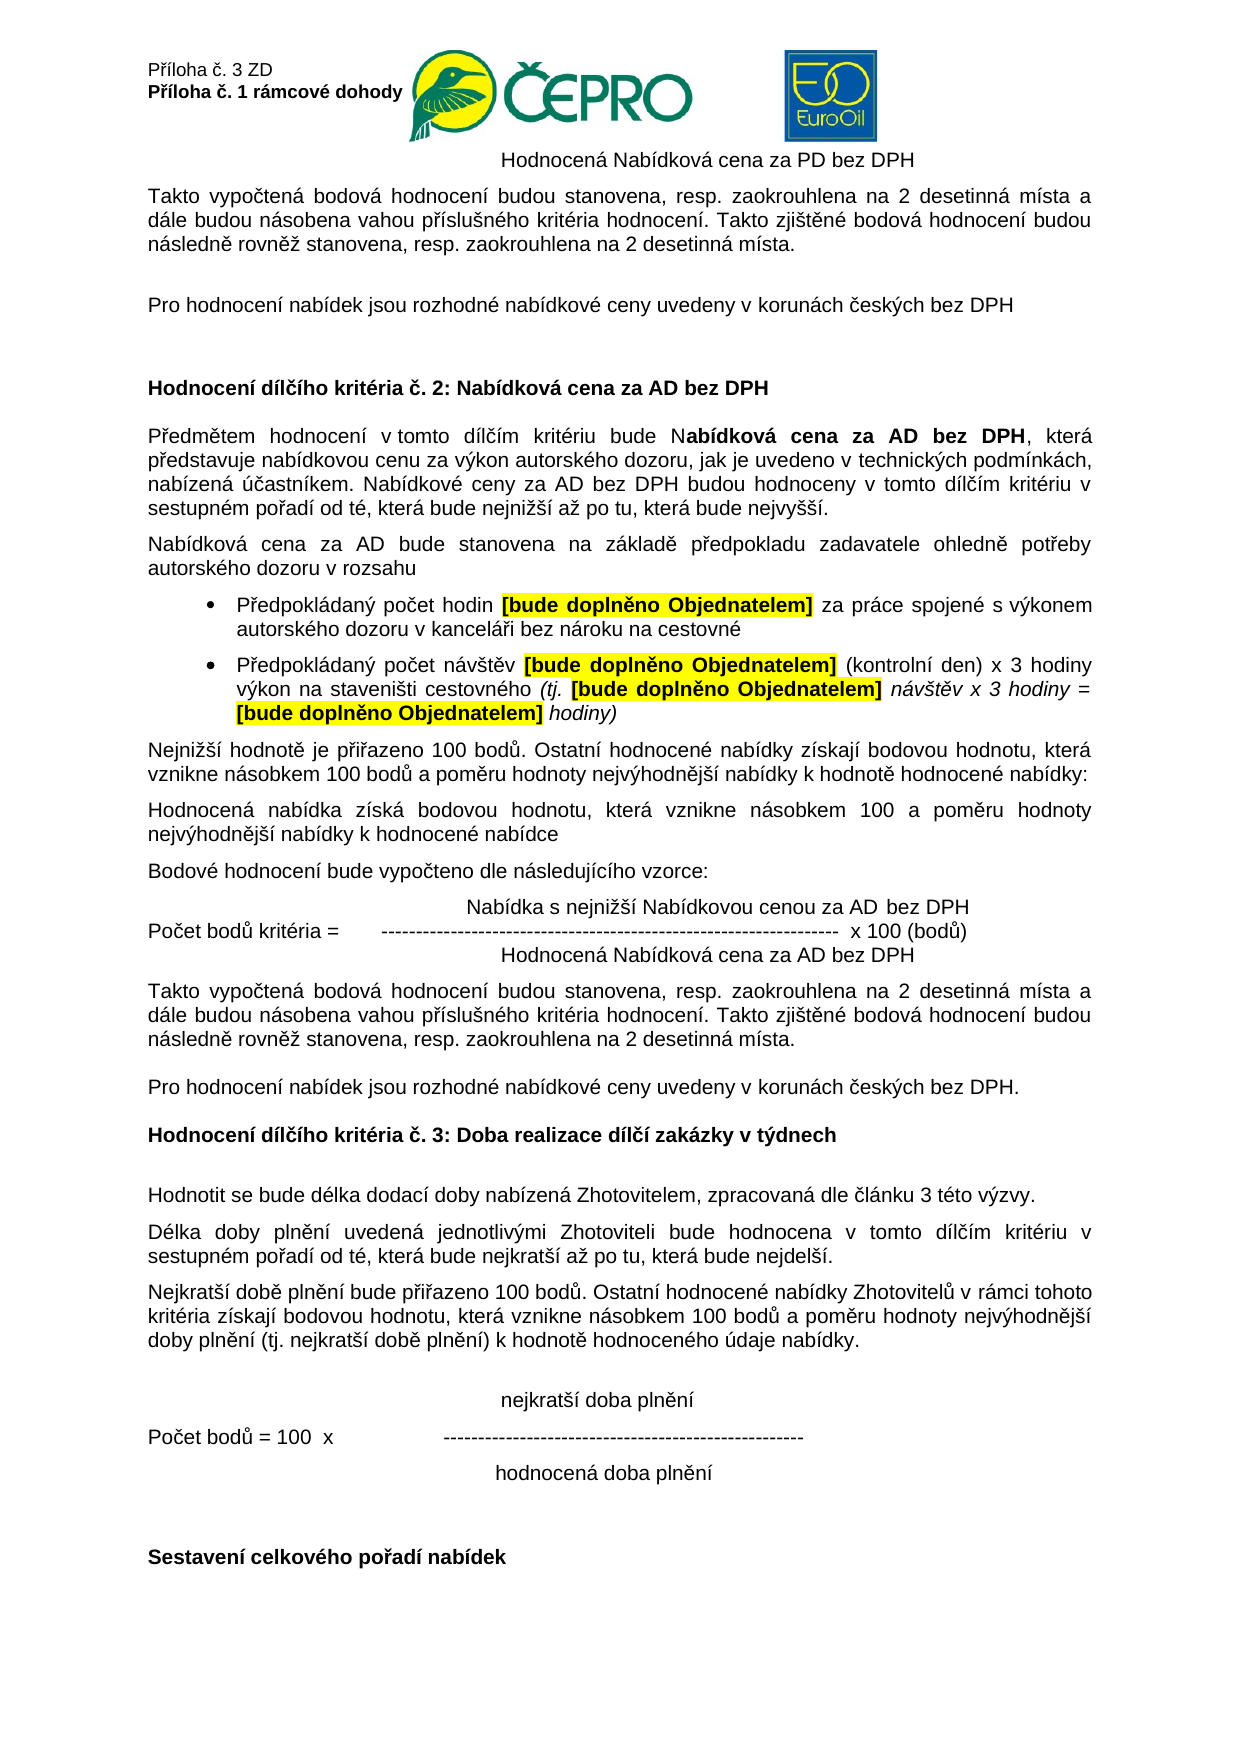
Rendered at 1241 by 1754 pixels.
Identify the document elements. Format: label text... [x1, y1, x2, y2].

text Nejkratší době plnění bude přiřazeno 100 bodů. Ostatní hodnocené nabídky Zhotovitelů v rámci tohoto kritéria získají bodovou hodnotu, která vznikne násobkem 100 bodů a poměru hodnoty nejvýhodnější doby plnění (tj. nejkratší době plnění) k hodnotě hodnoceného údaje nabídky. [148, 1280, 1092, 1352]
text Hodnotit se bude délka dodací doby nabízená Zhotovitelem, zpracovaná dle článku 3 této výzvy. [148, 1183, 1092, 1207]
list Předpokládaný počet návštěv [bude doplněno Objednatelem] (kontrolní den) x 3 hodiny výkon na staveništi cestovného (tj. [bude doplněno Objednatelem] návštěv x 3 hodiny = [bude doplněno Objednatelem] hodiny) [207, 653, 1092, 725]
list Takto vypočtená bodová hodnocení budou stanovena, resp. zaokrouhlena na 2 desetinná místa a dále budou násobena vahou příslušného kritéria hodnocení. Takto zjištěné bodová hodnocení budou následně rovněž stanovena, resp. zaokrouhlena na 2 desetinná místa. [148, 979, 1092, 1051]
text Sestavení celkového pořadí nabídek [148, 1545, 1092, 1569]
text Počet bodů = 100 x ---------------------------------------------------- [148, 1425, 1092, 1449]
text Délka doby plnění uvedená jednotlivými Zhotoviteli bude hodnocena v tomto dílčím kritériu v sestupném pořadí od té, která bude nejkratší až po tu, která bude nejdelší. [148, 1219, 1092, 1267]
text Pro hodnocení nabídek jsou rozhodné nabídkové ceny uvedeny v korunách českých bez DPH [148, 292, 1092, 316]
list Počet bodů kritéria = ------------------------------------------------------------------ x 100 (bodů) [148, 919, 1092, 943]
text nejkratší doba plnění [148, 1388, 1092, 1412]
text Hodnocení dílčího kritéria č. 3: Doba realizace dílčí zakázky v týdnech [148, 1123, 1092, 1147]
list Hodnocená Nabídková cena za PD bez DPH [229, 148, 1092, 172]
list Takto vypočtená bodová hodnocení budou stanovena, resp. zaokrouhlena na 2 desetinná místa a dále budou násobena vahou příslušného kritéria hodnocení. Takto zjištěné bodová hodnocení budou následně rovněž stanovena, resp. zaokrouhlena na 2 desetinná místa. [148, 184, 1092, 256]
list Nejnižší hodnotě je přiřazeno 100 bodů. Ostatní hodnocené nabídky získají bodovou hodnotu, která vznikne násobkem 100 bodů a poměru hodnoty nejvýhodnější nabídky k hodnotě hodnocené nabídky: [148, 738, 1092, 786]
list Nabídková cena za AD bude stanovena na základě předpokladu zadavatele ohledně potřeby autorského dozoru v rozsahu [148, 532, 1092, 580]
picture [408, 50, 878, 142]
text Hodnocení dílčího kritéria č. 2: Nabídková cena za AD bez DPH [148, 376, 1092, 400]
text hodnocená doba plnění [148, 1461, 1092, 1485]
list Předpokládaný počet hodin [bude doplněno Objednatelem] za práce spojené s výkonem autorského dozoru v kanceláři bez nároku na cestovné [207, 593, 1092, 641]
list Hodnocená nabídka získá bodovou hodnotu, která vznikne násobkem 100 a poměru hodnoty nejvýhodnější nabídky k hodnocené nabídce [148, 798, 1092, 846]
list Bodové hodnocení bude vypočteno dle následujícího vzorce: [148, 858, 1092, 882]
list Předmětem hodnocení v tomto dílčím kritériu bude Nabídková cena za AD bez DPH, která představuje nabídkovou cenu za výkon autorského dozoru, jak je uvedeno v technických podmínkách, nabízená účastníkem. Nabídkové ceny za AD bez DPH budou hodnoceny v tomto dílčím kritériu v sestupném pořadí od té, která bude nejnižší až po tu, která bude nejvyšší. [148, 424, 1092, 520]
list Hodnocená Nabídková cena za AD bez DPH [229, 943, 1092, 967]
list Nabídka s nejnižší Nabídkovou cenou za AD bez DPH [230, 895, 1092, 919]
text Pro hodnocení nabídek jsou rozhodné nabídkové ceny uvedeny v korunách českých bez DPH. [148, 1075, 1092, 1099]
